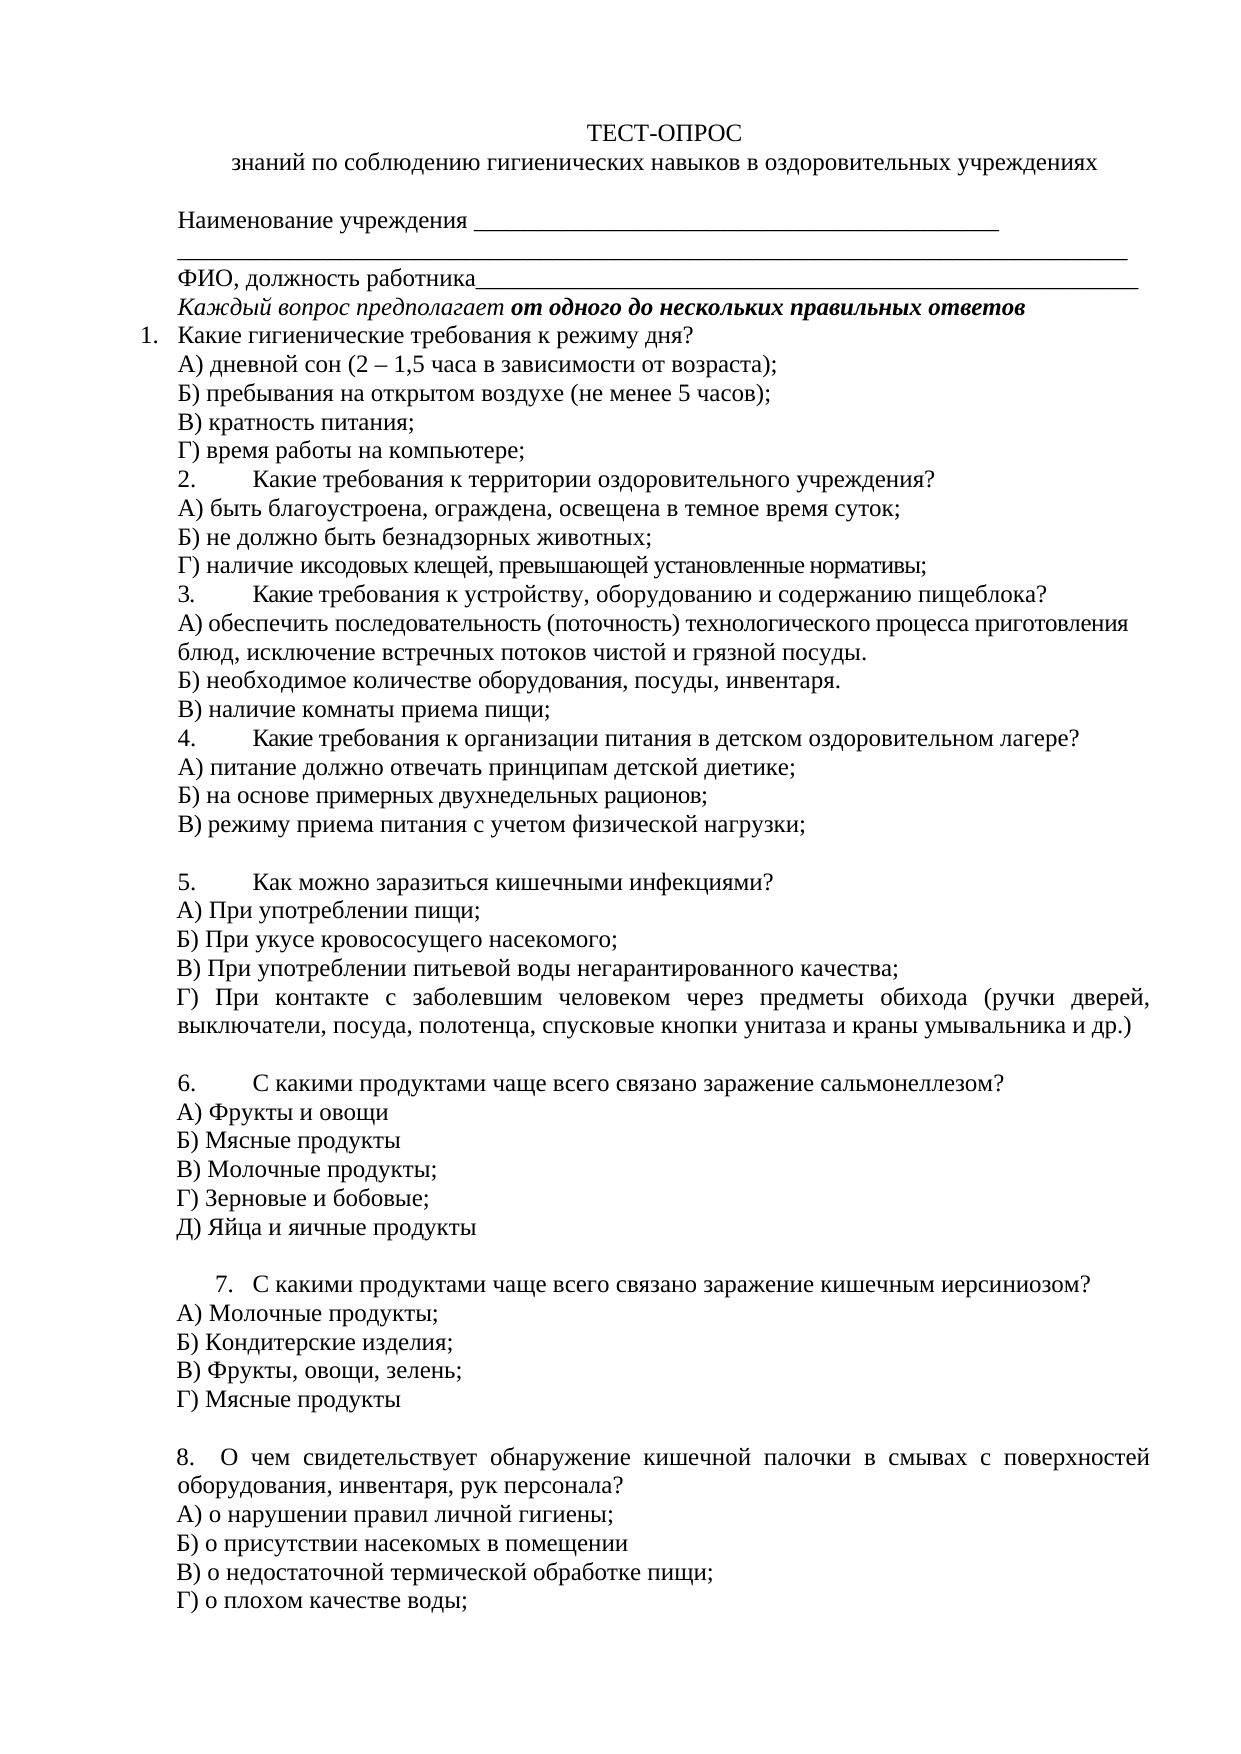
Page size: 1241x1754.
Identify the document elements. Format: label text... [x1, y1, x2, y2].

text Г) о плохом качестве воды; [176, 1586, 1152, 1614]
list С какими продуктами чаще всего связано заражение сальмонеллезом? [177, 1068, 1152, 1097]
text Г) При контакте с заболевшим человеком через предметы обихода (ручки дверей, выключатели, посуда, полотенца, спусковые кнопки унитаза и краны умывальника и др.) [176, 982, 1152, 1039]
text А) При употреблении пищи; [176, 896, 1152, 924]
text В) кратность питания; [177, 407, 1152, 436]
text А) дневной сон (2 – 1,5 часа в зависимости от возраста); [177, 349, 1152, 378]
list Г) Мясные продукты [176, 1384, 1152, 1413]
list Г) Зерновые и бобовые; [176, 1183, 1152, 1212]
text 3. Какие требования к устройству, оборудованию и содержанию пищеблока? [177, 579, 1152, 608]
text А) о нарушении правил личной гигиены; [176, 1499, 1152, 1528]
text Б) на основе примерных двухнедельных рационов; [177, 781, 1152, 809]
list А) Молочные продукты; [176, 1298, 1152, 1327]
text А) быть благоустроена, ограждена, освещена в темное время суток; [177, 493, 1152, 522]
list В) Фрукты, овощи, зелень; [176, 1356, 1152, 1384]
text Б) о присутствии насекомых в помещении [176, 1528, 1152, 1557]
text В) наличие комнаты приема пищи; [177, 694, 1152, 723]
text А) обеспечить последовательность (поточность) технологического процесса приготовления блюд, исключение встречных потоков чистой и грязной посуды. [177, 608, 1152, 666]
text Каждый вопрос предполагает от одного до нескольких правильных ответов [177, 292, 1152, 321]
text знаний по соблюдению гигиенических навыков в оздоровительных учреждениях [177, 147, 1152, 176]
text В) о недостаточной термической обработке пищи; [176, 1557, 1152, 1586]
text ФИО, должность работника_____________________________________________________ [177, 263, 1152, 292]
list Д) Яйца и яичные продукты [176, 1212, 1152, 1241]
list Какие гигиенические требования к режиму дня? [140, 321, 1152, 349]
list В) Молочные продукты; [176, 1154, 1152, 1183]
text А) питание должно отвечать принципам детской диетике; [177, 752, 1152, 781]
list Б) Кондитерские изделия; [176, 1327, 1152, 1356]
text Б) пребывания на открытом воздухе (не менее 5 часов); [177, 378, 1152, 407]
text Г) наличие иксодовых клещей, превышающей установленные нормативы; [177, 551, 1152, 579]
text В) При употреблении питьевой воды негарантированного качества; [176, 953, 1152, 982]
list Б) Мясные продукты [176, 1126, 1152, 1154]
text Наименование учреждения __________________________________________ [177, 206, 1152, 234]
text ТЕСТ-ОПРОС [177, 118, 1152, 147]
text 2. Какие требования к территории оздоровительного учреждения? [177, 464, 1152, 493]
text Б) При укусе кровососущего насекомого; [176, 924, 1152, 953]
text 4. Какие требования к организации питания в детском оздоровительном лагере? [177, 723, 1152, 752]
text Г) время работы на компьютере; [177, 436, 1152, 464]
text 8. О чем свидетельствует обнаружение кишечной палочки в смывах с поверхностей оборудования, инвентаря, рук персонала? [176, 1442, 1152, 1499]
list А) Фрукты и овощи [176, 1097, 1152, 1126]
text 5. Как можно заразиться кишечными инфекциями? [177, 867, 1152, 896]
text Б) необходимое количестве оборудования, посуды, инвентаря. [177, 666, 1152, 694]
text Б) не должно быть безнадзорных животных; [177, 522, 1152, 551]
text В) режиму приема питания с учетом физической нагрузки; [177, 809, 1152, 838]
list С какими продуктами чаще всего связано заражение кишечным иерсиниозом? [215, 1269, 1152, 1298]
text ____________________________________________________________________________ [177, 234, 1152, 263]
